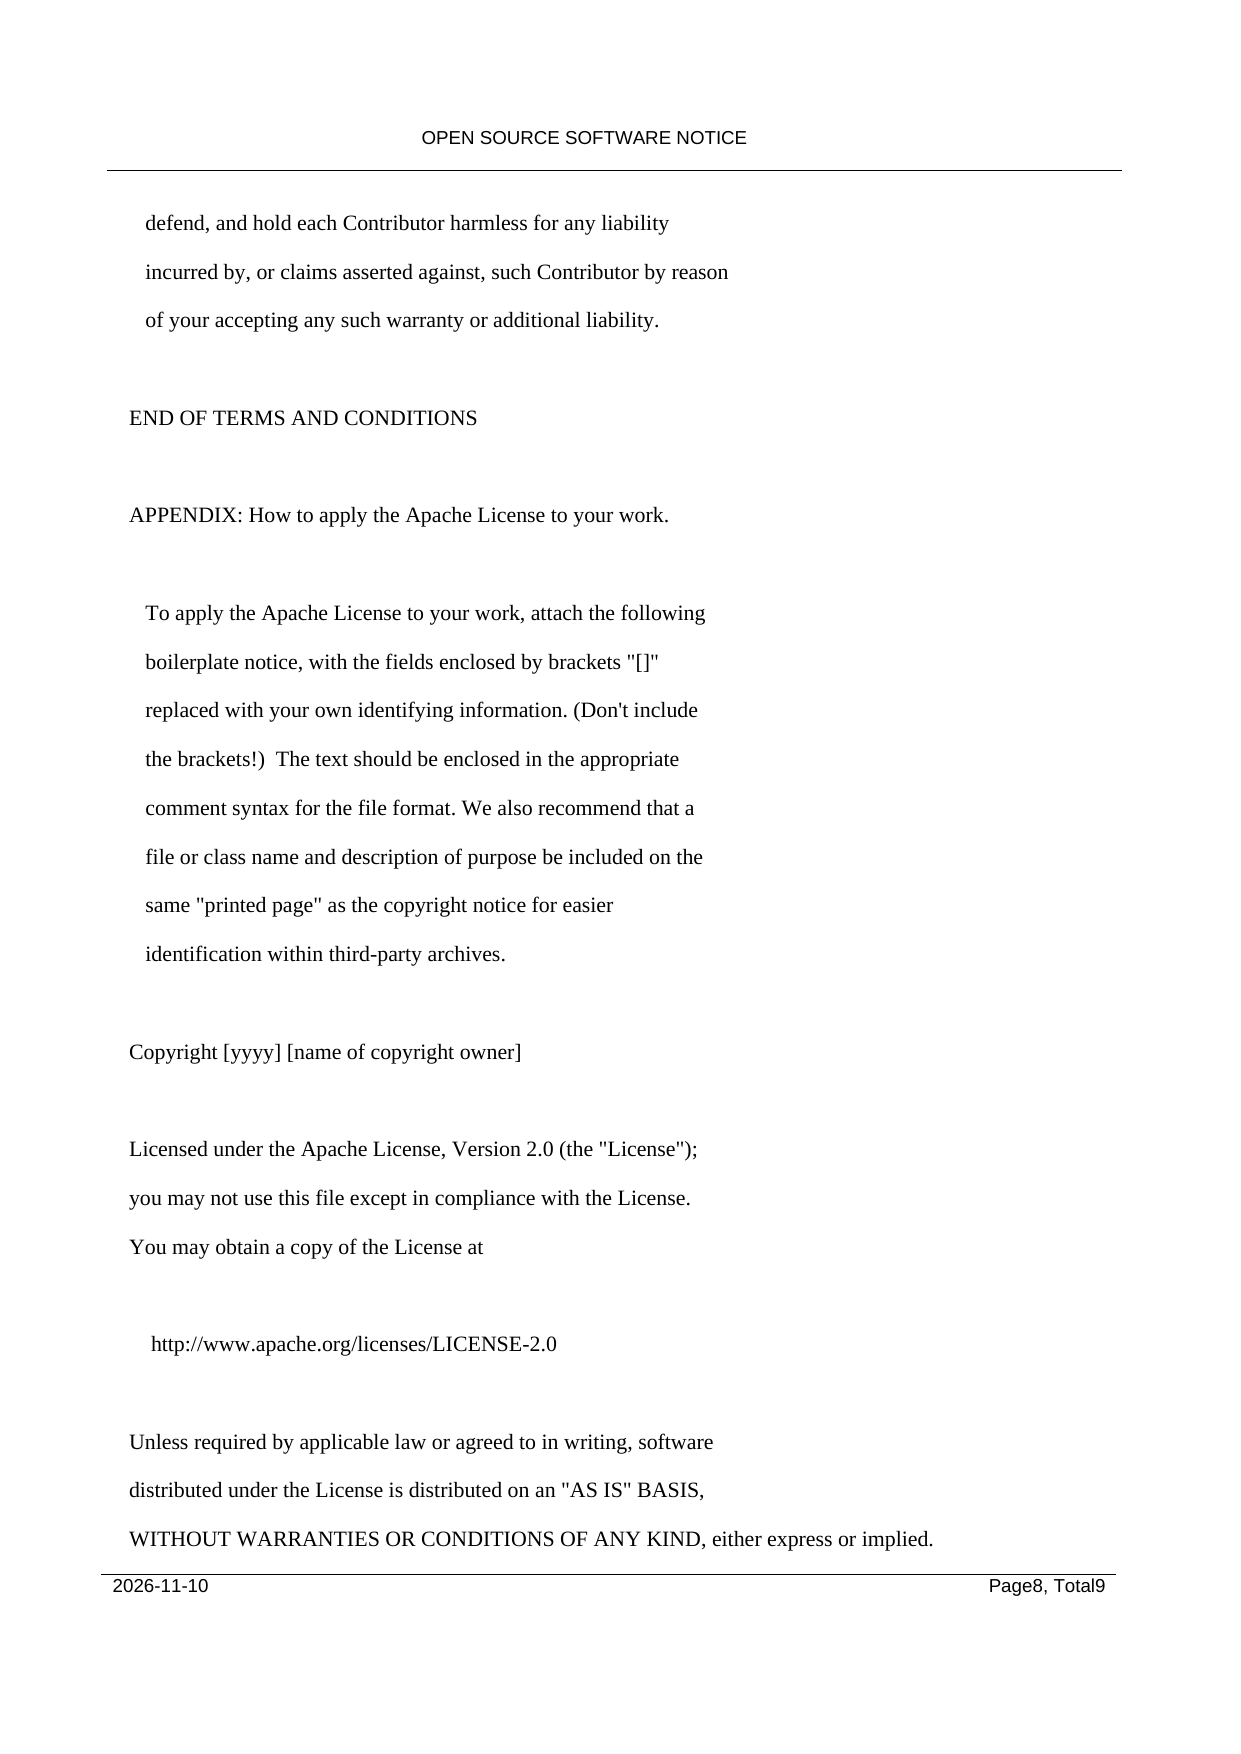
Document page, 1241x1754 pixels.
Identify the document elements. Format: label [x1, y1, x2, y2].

text [112, 206, 1128, 1555]
